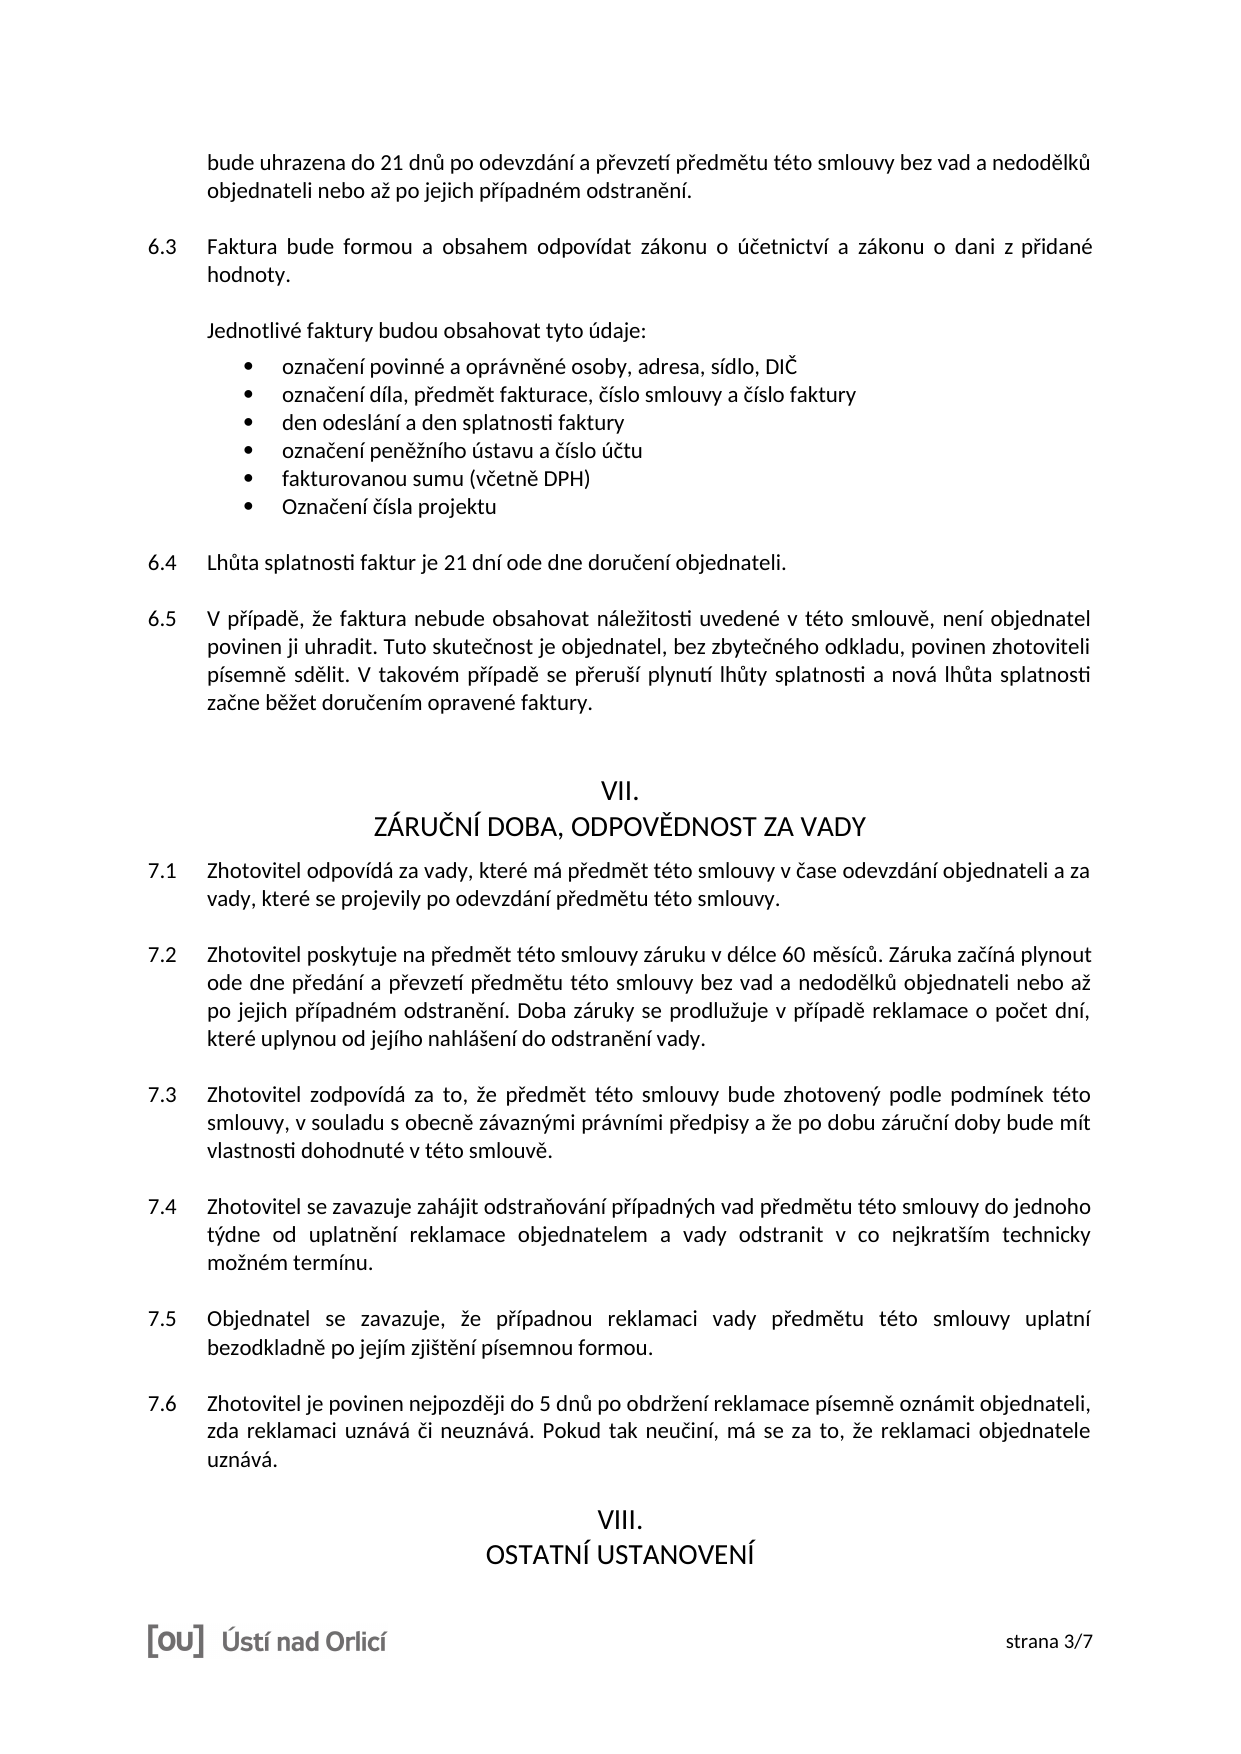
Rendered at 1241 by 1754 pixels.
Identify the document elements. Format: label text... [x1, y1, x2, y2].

text 7.1 Zhotovitel odpovídá za vady, které má předmět této smlouvy v čase odevzdání objednateli a za vady, které se projevily po odevzdání předmětu této smlouvy. [148, 856, 1092, 912]
picture [147, 1623, 388, 1659]
text VIII. [148, 1501, 1092, 1536]
text 7.3 Zhotovitel zodpovídá za to, že předmět této smlouvy bude zhotovený podle podmínek této smlouvy, v souladu s obecně závaznými právními předpisy a že po dobu záruční doby bude mít vlastnosti dohodnuté v této smlouvě. [148, 1080, 1092, 1164]
text VII. [148, 772, 1092, 808]
text 7.6 Zhotovitel je povinen nejpozději do 5 dnů po obdržení reklamace písemně oznámit objednateli, zda reklamaci uznává či neuznává. Pokud tak neučiní, má se za to, že reklamaci objednatele uznává. [148, 1389, 1092, 1473]
text Jednotlivé faktury budou obsahovat tyto údaje: [207, 316, 1092, 344]
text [148, 148, 1092, 204]
text 6.3 Faktura bude formou a obsahem odpovídat zákonu o účetnictví a zákonu o dani z přidané hodnoty. [148, 232, 1092, 288]
text 6.4 Lhůta splatnosti faktur je 21 dní ode dne doručení objednateli. [148, 548, 1092, 576]
text ostatní ustanovení [148, 1536, 1092, 1572]
list Označení čísla projektu [244, 492, 1092, 520]
list den odeslání a den splatnosti faktury [244, 408, 1092, 436]
text 6.5 V případě, že faktura nebude obsahovat náležitosti uvedené v této smlouvě, není objednatel povinen ji uhradit. Tuto skutečnost je objednatel, bez zbytečného odkladu, povinen zhotoviteli písemně sdělit. V takovém případě se přeruší plynutí lhůty splatnosti a nová lhůta splatnosti začne běžet doručením opravené faktury. [148, 604, 1092, 716]
list označení díla, předmět fakturace, číslo smlouvy a číslo faktury [244, 380, 1092, 408]
text 7.5 Objednatel se zavazuje, že případnou reklamaci vady předmětu této smlouvy uplatní bezodkladně po jejím zjištění písemnou formou. [148, 1304, 1092, 1361]
list označení peněžního ústavu a číslo účtu [244, 436, 1092, 464]
list označení povinné a oprávněné osoby, adresa, sídlo, DIČ [244, 352, 1092, 380]
text 7.2 Zhotovitel poskytuje na předmět této smlouvy záruku v délce 60 měsíců. Záruka začíná plynout ode dne předání a převzetí předmětu této smlouvy bez vad a nedodělků objednateli nebo až po jejich případném odstranění. Doba záruky se prodlužuje v případě reklamace o počet dní, které uplynou od jejího nahlášení do odstranění vady. [148, 940, 1092, 1052]
text záruční doba, odpovědnost za vady [148, 808, 1092, 844]
list fakturovanou sumu (včetně DPH) [244, 464, 1092, 492]
text 7.4 Zhotovitel se zavazuje zahájit odstraňování případných vad předmětu této smlouvy do jednoho týdne od uplatnění reklamace objednatelem a vady odstranit v co nejkratším technicky možném termínu. [148, 1192, 1092, 1277]
